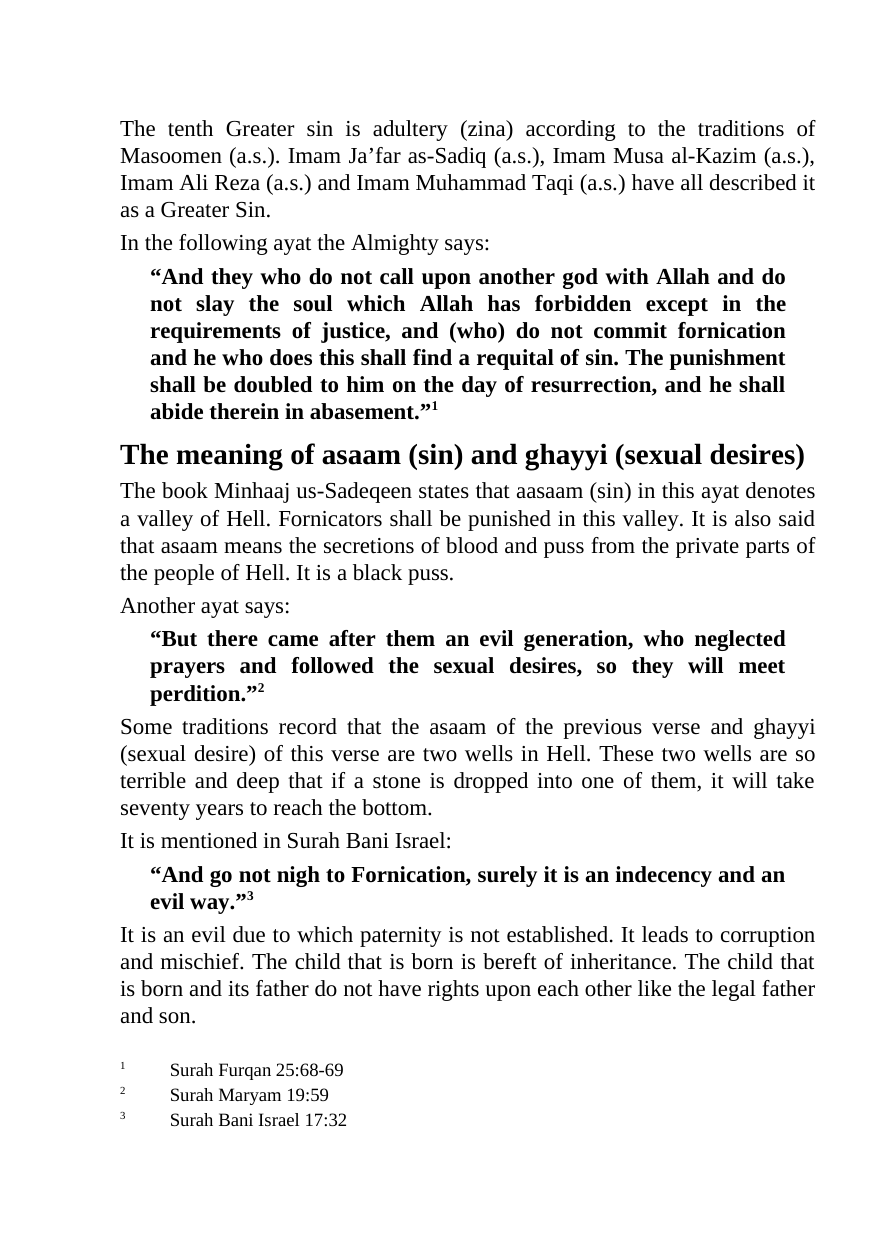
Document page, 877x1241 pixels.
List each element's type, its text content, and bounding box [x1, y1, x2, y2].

text Some traditions record that the asaam of the previous verse and ghayyi (sexual desire) of this verse are two wells in Hell. These two wells are so terrible and deep that if a stone is dropped into one of them, it will take seventy years to reach the bottom. [120, 713, 817, 821]
text It is mentioned in Surah Bani Israel: [120, 827, 817, 854]
text It is an evil due to which paternity is not established. It leads to corruption and mischief. The child that is born is bereft of inheritance. The child that is born and its father do not have rights upon each other like the legal father and son. [120, 921, 817, 1029]
text The tenth Greater sin is adultery (zina) according to the traditions of Masoomen (a.s.). Imam Ja’far as-Sadiq (a.s.), Imam Musa al-Kazim (a.s.), Imam Ali Reza (a.s.) and Imam Muhammad Taqi (a.s.) have all described it as a Greater Sin. [120, 114, 817, 223]
text “And go not nigh to Fornication, surely it is an indecency and an evil way.” [150, 861, 787, 915]
text Another ayat says: [120, 592, 817, 619]
text The book Minhaaj us-Sadeqeen states that aasaam (sin) in this ayat denotes a valley of Hell. Fornicators shall be punished in this valley. It is also said that asaam means the secretions of blood and puss from the private parts of the people of Hell. It is a black puss. [120, 477, 817, 586]
text “And they who do not call upon another god with Allah and do not slay the soul which Allah has forbidden except in the requirements of justice, and (who) do not commit fornication and he who does this shall find a requital of sin. The punishment shall be doubled to him on the day of resurrection, and he shall abide therein in abasement.” [150, 262, 787, 425]
subtitle The meaning of asaam (sin) and ghayyi (sexual desires) [120, 437, 817, 471]
text “But there came after them an evil generation, who neglected prayers and followed the sexual desires, so they will meet perdition.” [150, 625, 787, 706]
text In the following ayat the Almighty says: [120, 229, 817, 256]
